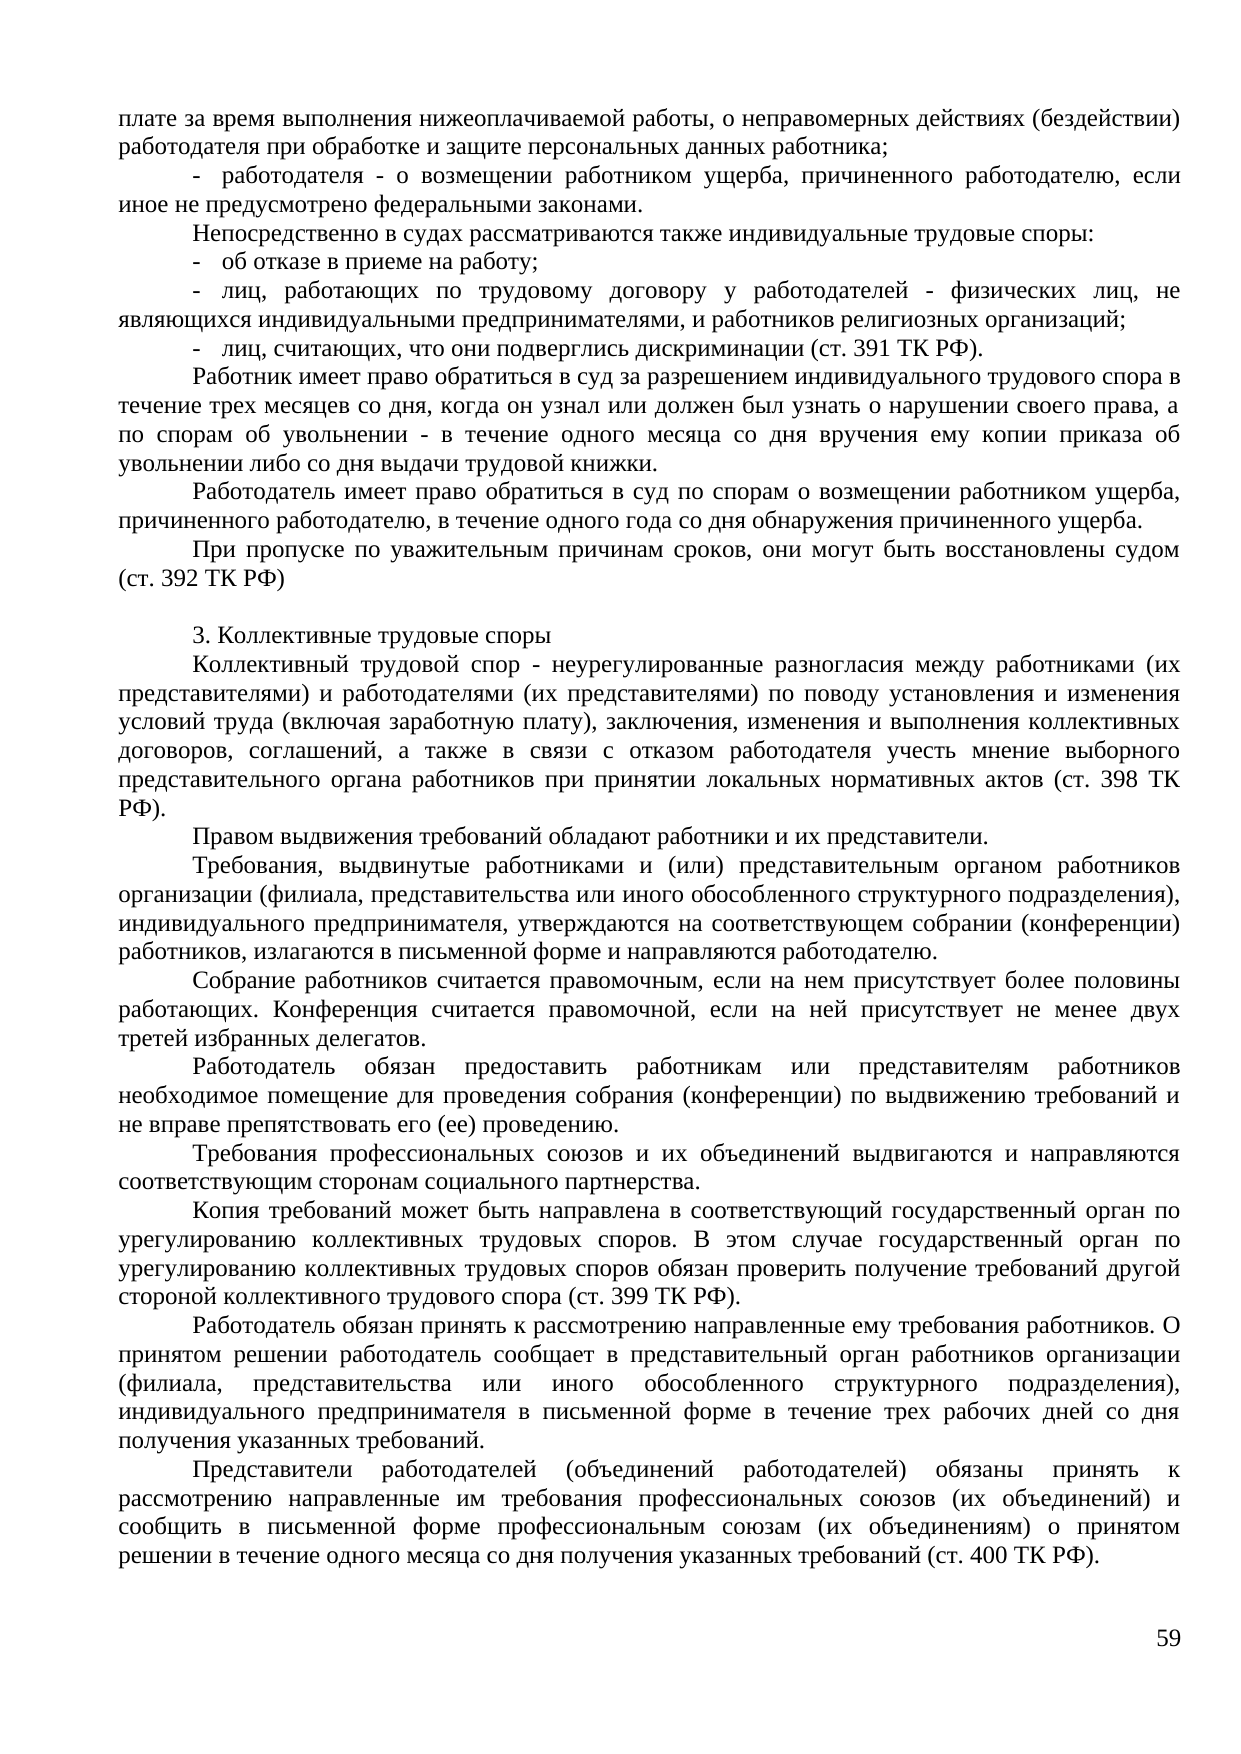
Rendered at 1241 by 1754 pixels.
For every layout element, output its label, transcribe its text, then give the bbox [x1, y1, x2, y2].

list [118, 103, 1181, 160]
text Работодатель обязан предоставить работникам или представителям работников необходимое помещение для проведения собрания (конференции) по выдвижению требований и не вправе препятствовать его (ее) проведению. [118, 1051, 1181, 1138]
text Работодатель имеет право обратиться в суд по спорам о возмещении работником ущерба, причиненного работодателю, в течение одного года со дня обнаружения причиненного ущерба. [118, 476, 1181, 534]
list лиц, работающих по трудовому договору у работодателей - физических лиц, не являющихся индивидуальными предпринимателями, и работников религиозных организаций; [118, 275, 1181, 333]
text Требования профессиональных союзов и их объединений выдвигаются и направляются соответствующим сторонам социального партнерства. [118, 1138, 1181, 1195]
text Собрание работников считается правомочным, если на нем присутствует более половины работающих. Конференция считается правомочной, если на ней присутствует не менее двух третей избранных делегатов. [118, 965, 1181, 1051]
text Работодатель обязан принять к рассмотрению направленные ему требования работников. О принятом решении работодатель сообщает в представительный орган работников организации (филиала, представительства или иного обособленного структурного подразделения), индивидуального предпринимателя в письменной форме в течение трех рабочих дней со дня получения указанных требований. [118, 1310, 1181, 1454]
list работодателя - о возмещении работником ущерба, причиненного работодателю, если иное не предусмотрено федеральными законами. [118, 160, 1181, 218]
text Коллективный трудовой спор - неурегулированные разногласия между работниками (их представителями) и работодателями (их представителями) по поводу установления и изменения условий труда (включая заработную плату), заключения, изменения и выполнения коллективных договоров, соглашений, а также в связи с отказом работодателя учесть мнение выборного представительного органа работников при принятии локальных нормативных актов (ст. 398 ТК РФ). [118, 649, 1181, 821]
text При пропуске по уважительным причинам сроков, они могут быть восстановлены судом (ст. 392 ТК РФ) [118, 534, 1181, 591]
text Представители работодателей (объединений работодателей) обязаны принять к рассмотрению направленные им требования профессиональных союзов (их объединений) и сообщить в письменной форме профессиональным союзам (их объединениям) о принятом решении в течение одного месяца со дня получения указанных требований (ст. 400 ТК РФ). [118, 1454, 1181, 1569]
text Правом выдвижения требований обладают работники и их представители. [118, 821, 1181, 850]
text Требования, выдвинутые работниками и (или) представительным органом работников организации (филиала, представительства или иного обособленного структурного подразделения), индивидуального предпринимателя, утверждаются на соответствующем собрании (конференции) работников, излагаются в письменной форме и направляются работодателю. [118, 850, 1181, 965]
text 3. Коллективные трудовые споры [118, 620, 1181, 649]
text Непосредственно в судах рассматриваются также индивидуальные трудовые споры: [118, 218, 1181, 246]
text Работник имеет право обратиться в суд за разрешением индивидуального трудового спора в течение трех месяцев со дня, когда он узнал или должен был узнать о нарушении своего права, а по спорам об увольнении - в течение одного месяца со дня вручения ему копии приказа об увольнении либо со дня выдачи трудовой книжки. [118, 361, 1181, 476]
text Копия требований может быть направлена в соответствующий государственный орган по урегулированию коллективных трудовых споров. В этом случае государственный орган по урегулированию коллективных трудовых споров обязан проверить получение требований другой стороной коллективного трудового спора (ст. 399 ТК РФ). [118, 1195, 1181, 1310]
list лиц, считающих, что они подверглись дискриминации (ст. 391 ТК РФ). [118, 333, 1181, 361]
list об отказе в приеме на работу; [118, 246, 1181, 275]
